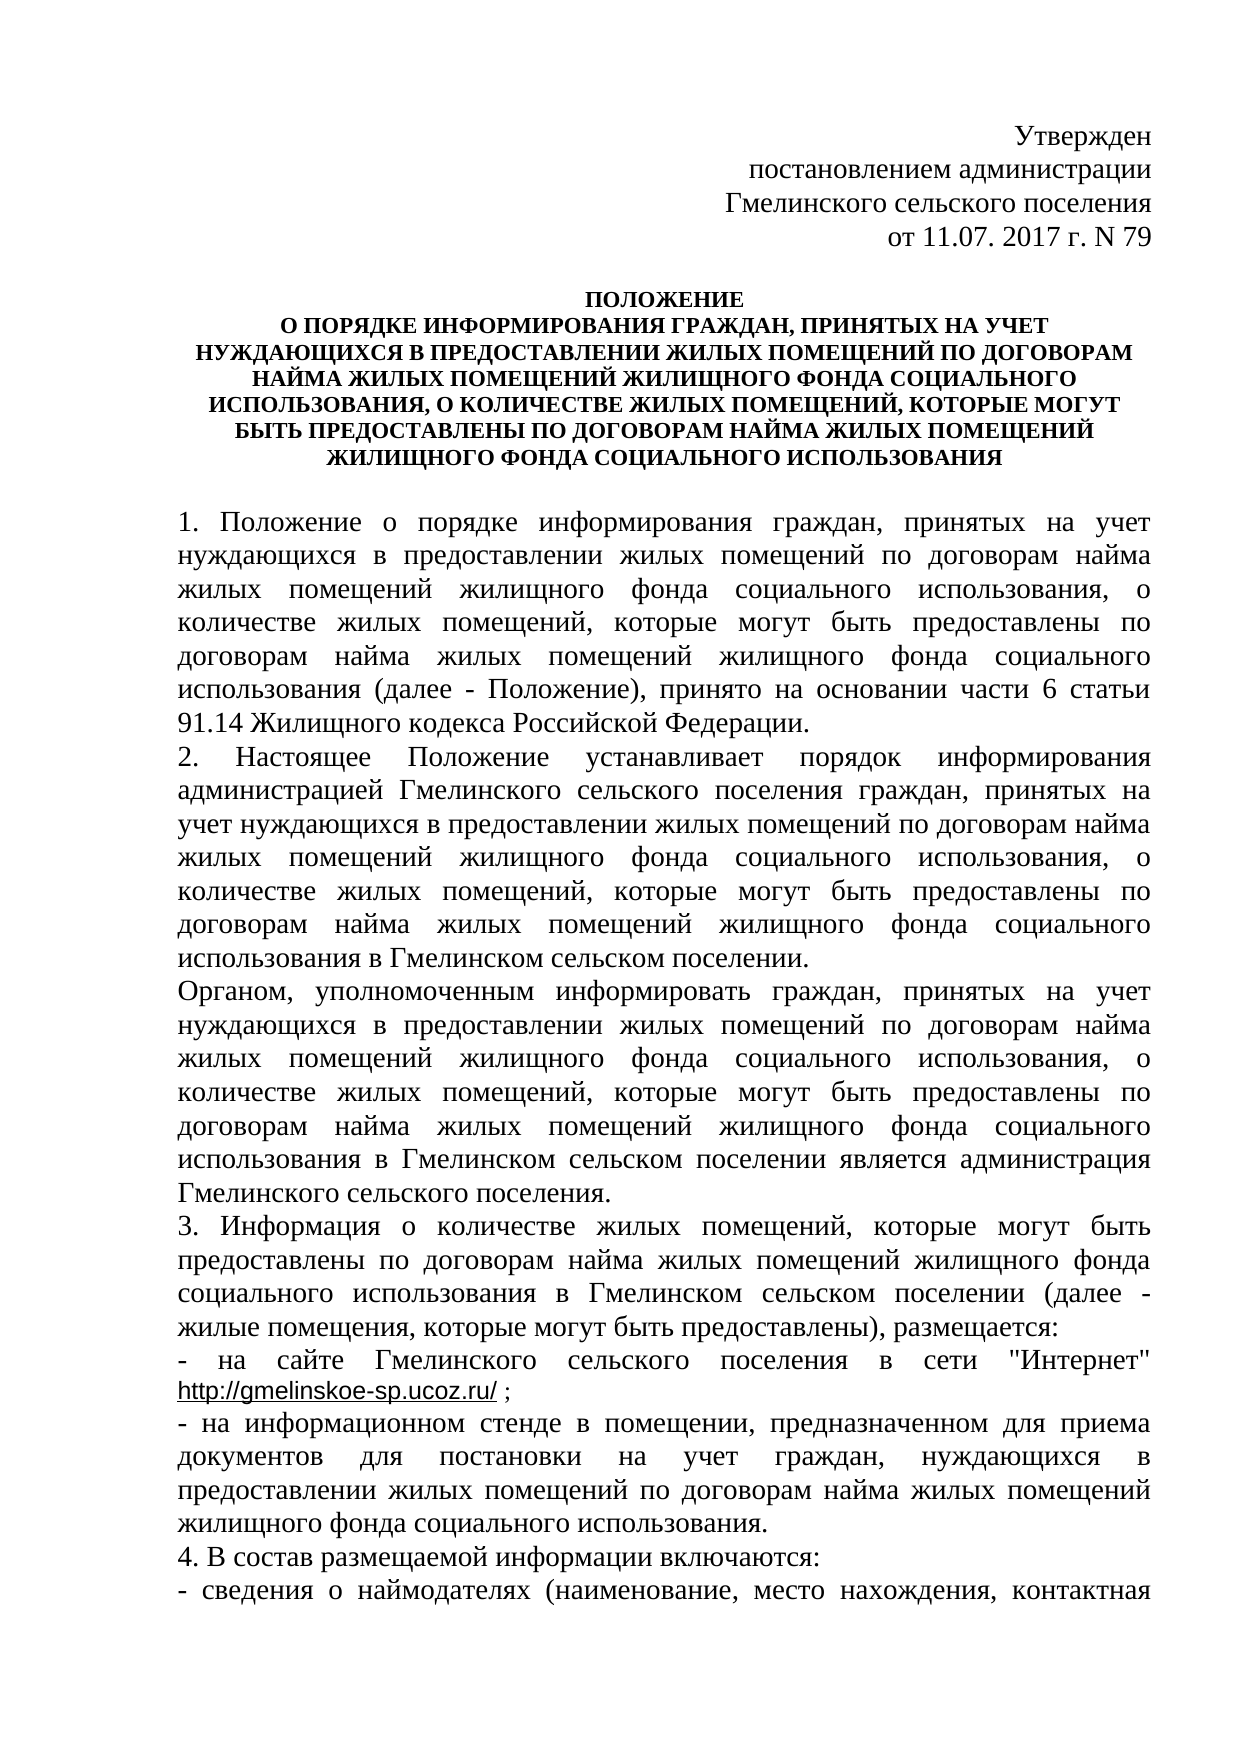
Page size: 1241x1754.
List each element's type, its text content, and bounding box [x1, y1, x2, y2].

text 1. Положение о порядке информирования граждан, принятых на учет нуждающихся в предоставлении жилых помещений по договорам найма жилых помещений жилищного фонда социального использования, о количестве жилых помещений, которые могут быть предоставлены по договорам найма жилых помещений жилищного фонда социального использования (далее - Положение), принято на основании части 6 статьи 91.14 Жилищного кодекса Российской Федерации. [177, 504, 1152, 739]
text 3. Информация о количестве жилых помещений, которые могут быть предоставлены по договорам найма жилых помещений жилищного фонда социального использования в Гмелинском сельском поселении (далее - жилые помещения, которые могут быть предоставлены), размещается: [177, 1208, 1152, 1342]
text Утвержден [177, 118, 1152, 152]
title ПОЛОЖЕНИЕ [177, 286, 1152, 312]
text постановлением администрации [177, 152, 1152, 185]
text от 11.07. 2017 г. N 79 [177, 219, 1152, 252]
text Органом, уполномоченным информировать граждан, принятых на учет нуждающихся в предоставлении жилых помещений по договорам найма жилых помещений жилищного фонда социального использования, о количестве жилых помещений, которые могут быть предоставлены по договорам найма жилых помещений жилищного фонда социального использования в Гмелинском сельском поселении является администрация Гмелинского сельского поселения. [177, 973, 1152, 1208]
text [177, 1572, 1152, 1606]
text 4. В состав размещаемой информации включаются: [177, 1539, 1152, 1572]
title О ПОРЯДКЕ ИНФОРМИРОВАНИЯ ГРАЖДАН, ПРИНЯТЫХ НА УЧЕТ НУЖДАЮЩИХСЯ В ПРЕДОСТАВЛЕНИИ ЖИЛЫХ ПОМЕЩЕНИЙ ПО ДОГОВОРАМ НАЙМА ЖИЛЫХ ПОМЕЩЕНИЙ ЖИЛИЩНОГО ФОНДА СОЦИАЛЬНОГО ИСПОЛЬЗОВАНИЯ, О КОЛИЧЕСТВЕ ЖИЛЫХ ПОМЕЩЕНИЙ, КОТОРЫЕ МОГУТ БЫТЬ ПРЕДОСТАВЛЕНЫ ПО ДОГОВОРАМ НАЙМА ЖИЛЫХ ПОМЕЩЕНИЙ ЖИЛИЩНОГО ФОНДА СОЦИАЛЬНОГО ИСПОЛЬЗОВАНИЯ [177, 312, 1152, 470]
text - на информационном стенде в помещении, предназначенном для приема документов для постановки на учет граждан, нуждающихся в предоставлении жилых помещений по договорам найма жилых помещений жилищного фонда социального использования. [177, 1405, 1152, 1539]
text 2. Настоящее Положение устанавливает порядок информирования администрацией Гмелинского сельского поселения граждан, принятых на учет нуждающихся в предоставлении жилых помещений по договорам найма жилых помещений жилищного фонда социального использования, о количестве жилых помещений, которые могут быть предоставлены по договорам найма жилых помещений жилищного фонда социального использования в Гмелинском сельском поселении. [177, 739, 1152, 973]
text Гмелинского сельского поселения [177, 185, 1152, 219]
text - на сайте Гмелинского сельского поселения в сети "Интернет" http://gmelinskoe-sp.ucoz.ru/ ; [177, 1342, 1152, 1405]
